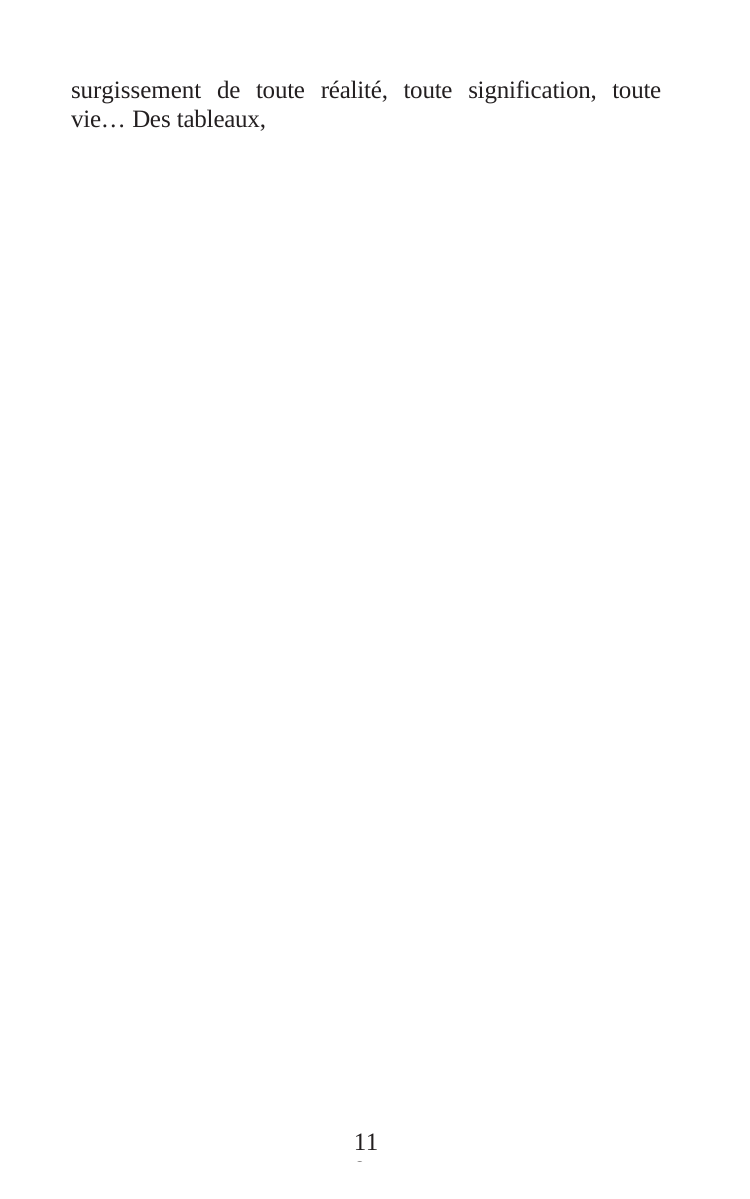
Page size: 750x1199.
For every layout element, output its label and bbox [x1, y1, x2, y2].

text [71, 75, 662, 132]
